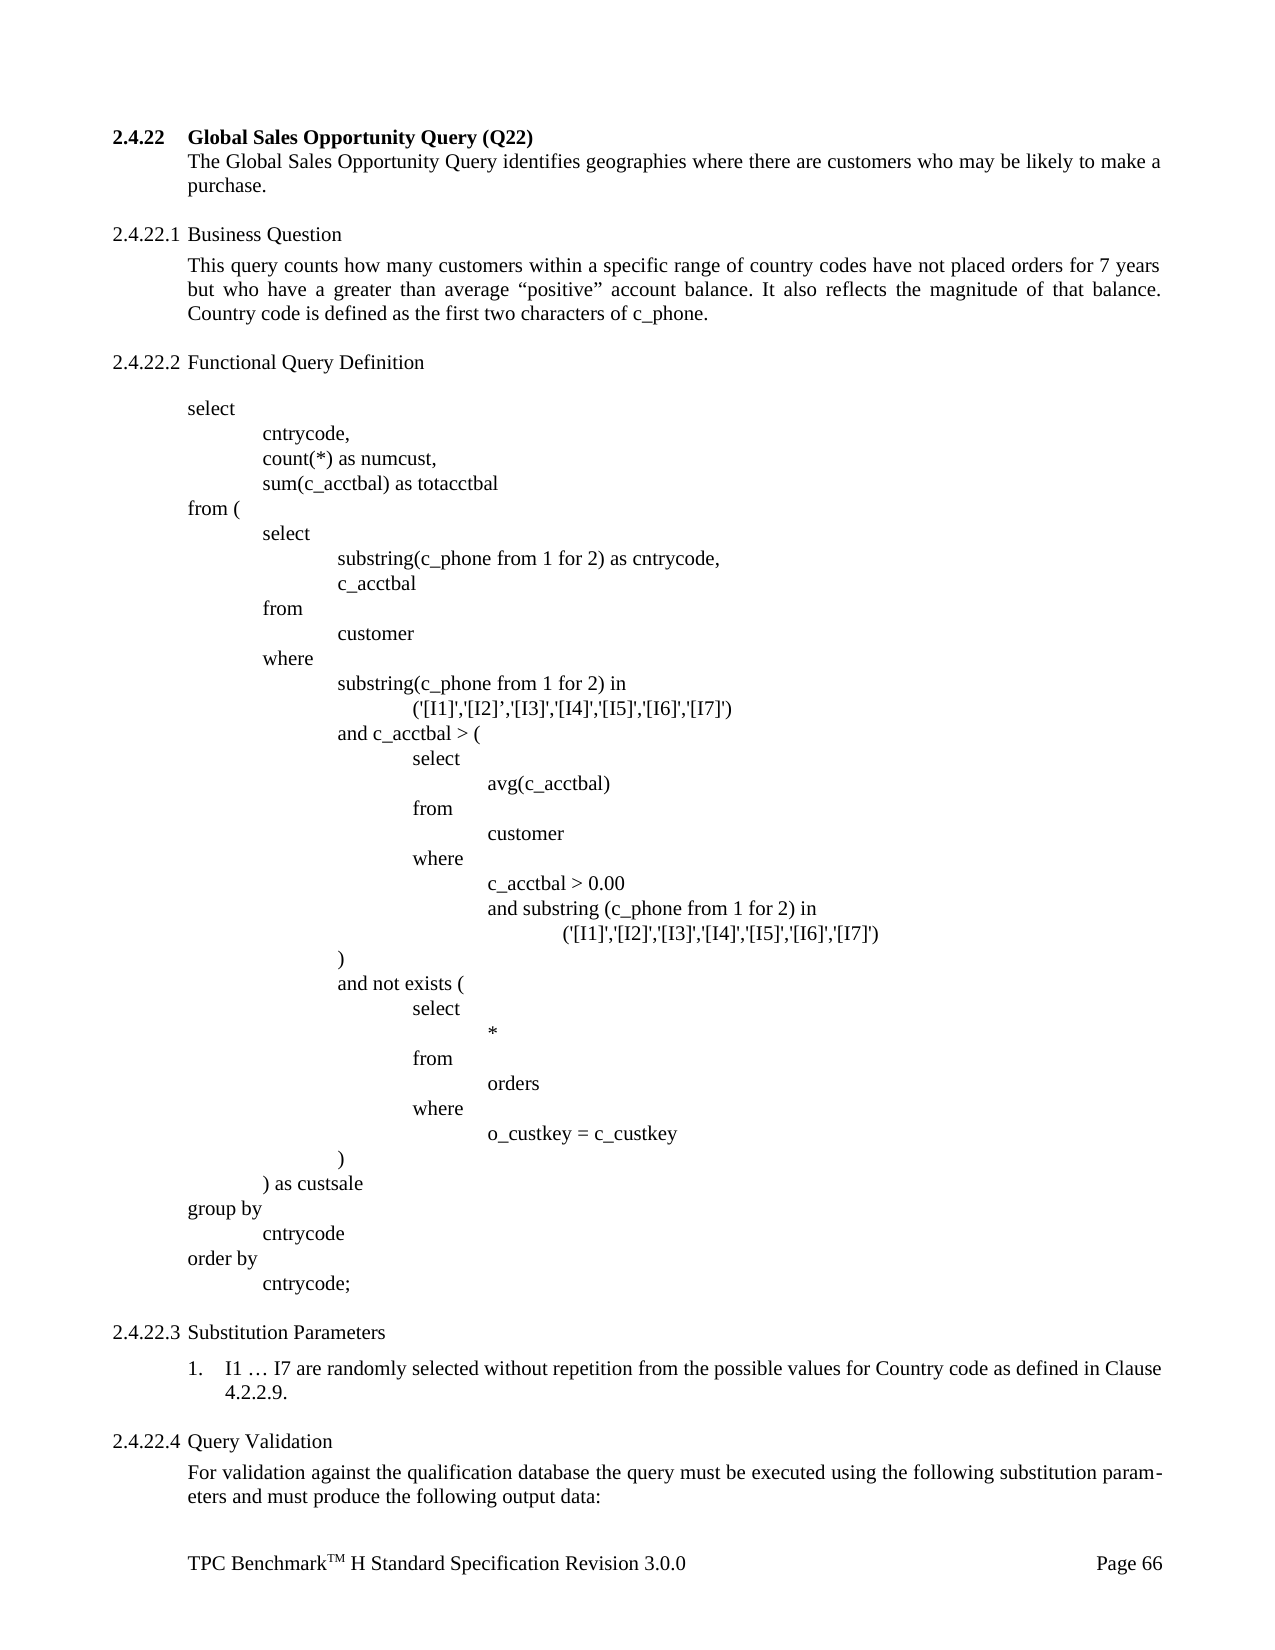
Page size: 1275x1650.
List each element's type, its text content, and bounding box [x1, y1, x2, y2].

text customer [337, 619, 1162, 644]
text order by [187, 1244, 1162, 1269]
text from [412, 1044, 1162, 1069]
subtitle Business Question [112, 222, 1162, 246]
text substring(c_phone from 1 for 2) as cntrycode, [337, 544, 1162, 569]
subtitle Query Validation [112, 1429, 1162, 1453]
text from [412, 794, 1162, 819]
text cntrycode [262, 1219, 1162, 1244]
list I1 … I7 are randomly selected without repetition from the possible values for Country code as defined in Clause 4.2.2.9. [187, 1356, 1162, 1404]
text from ( [187, 494, 1162, 519]
text group by [187, 1194, 1162, 1219]
text orders [487, 1069, 1162, 1094]
text ('[I1]','[I2]','[I3]','[I4]','[I5]','[I6]','[I7]') [562, 919, 1162, 944]
text ) [337, 944, 1162, 969]
text from [262, 594, 1162, 619]
text ) as custsale [262, 1169, 1162, 1194]
text cntrycode; [262, 1269, 1162, 1294]
text sum(c_acctbal) as totacctbal [262, 469, 1162, 494]
subtitle Functional Query Definition [112, 350, 1162, 374]
text and substring (c_phone from 1 for 2) in [487, 894, 1162, 919]
text select [262, 519, 1162, 544]
text select [187, 394, 1162, 419]
subtitle Substitution Parameters [112, 1319, 1162, 1344]
text and c_acctbal > ( [337, 719, 1162, 744]
text substring(c_phone from 1 for 2) in [337, 669, 1162, 694]
text cntrycode, [262, 419, 1162, 444]
text avg(c_acctbal) [487, 769, 1162, 794]
text This query counts how many customers within a specific range of country codes have not placed orders for 7 years but who have a greater than average “positive” account balance. It also reflects the magnitude of that balance. Country code is defined as the first two characters of c_phone. [187, 252, 1162, 325]
text The Global Sales Opportunity Query identifies geographies where there are customers who may be likely to make a purchase. [187, 149, 1162, 197]
text select [412, 994, 1162, 1019]
text o_custkey = c_custkey [487, 1119, 1162, 1144]
text where [262, 644, 1162, 669]
text For validation against the qualification database the query must be executed using the following substitution parameters and must produce the following output data: [187, 1459, 1162, 1508]
text select [412, 744, 1162, 769]
text * [487, 1019, 1162, 1044]
text c_acctbal [337, 569, 1162, 594]
text where [412, 844, 1162, 869]
text customer [487, 819, 1162, 844]
text c_acctbal > 0.00 [487, 869, 1162, 894]
text where [412, 1094, 1162, 1119]
text ) [337, 1144, 1162, 1169]
subtitle Global Sales Opportunity Query (Q22) [112, 125, 1162, 149]
text ('[I1]','[I2]’,'[I3]','[I4]','[I5]','[I6]','[I7]') [412, 694, 1162, 719]
text and not exists ( [337, 969, 1162, 994]
text count(*) as numcust, [262, 444, 1162, 469]
